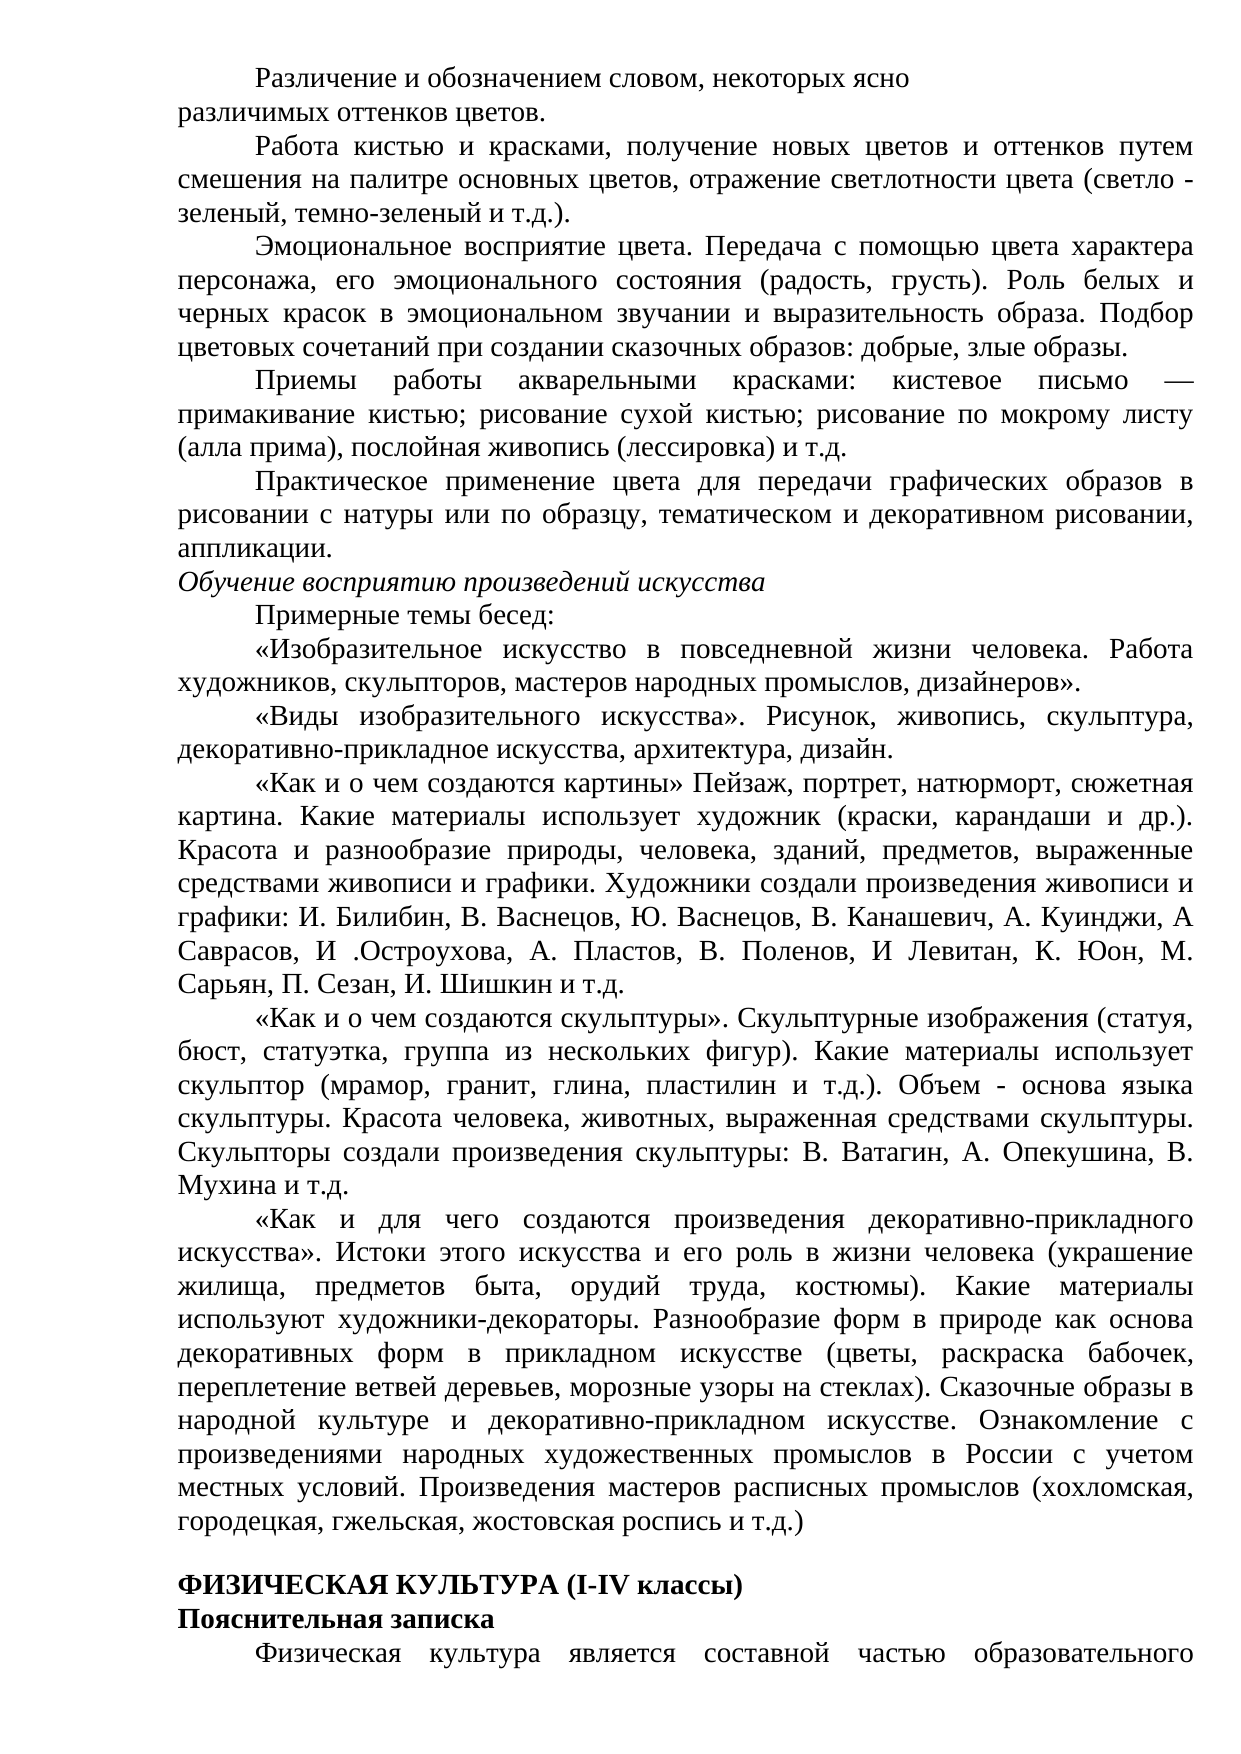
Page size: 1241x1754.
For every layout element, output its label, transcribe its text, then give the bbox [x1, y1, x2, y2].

text «Как и о чем создаются картины» Пейзаж, портрет, натюрморт, сюжетная картина. Какие материалы использует художник (краски, карандаши и др.). Красота и разнообразие природы, человека, зданий, предметов, выраженные средствами живописи и графики. Художники создали произведения живописи и графики: И. Билибин, В. Васнецов, Ю. Васнецов, В. Канашевич, А. Куинджи, А Саврасов, И .Остроухова, А. Пластов, В. Поленов, И Левитан, К. Юон, М. Сарьян, П. Сезан, И. Шишкин и т.д. [177, 765, 1194, 1000]
text Эмоциональное восприятие цвета. Передача с помощью цвета характера персонажа, его эмоционального состояния (радость, грусть). Роль белых и черных красок в эмоциональном звучании и выразительность образа. Подбор цветовых сочетаний при создании сказочных образов: добрые, злые образы. [177, 229, 1194, 363]
text Практическое применение цвета для передачи графических образов в рисовании с натуры или по образцу, тематическом и декоративном рисовании, аппликации. [177, 463, 1194, 564]
text «Как и о чем создаются скульптуры». Скульптурные изображения (статуя, бюст, статуэтка, группа из нескольких фигур). Какие материалы использует скульптор (мрамор, гранит, глина, пластилин и т.д.). Объем - основа языка скульптуры. Красота человека, животных, выраженная средствами скульптуры. Скульпторы создали произведения скульптуры: В. Ватагин, А. Опекушина, В. Мухина и т.д. [177, 1000, 1194, 1201]
text Пояснительная записка [177, 1602, 1194, 1635]
text «Изобразительное искусство в повседневной жизни человека. Работа художников, скульпторов, мастеров народных промыслов, дизайнеров». [177, 631, 1194, 698]
text «Как и для чего создаются произведения декоративно-прикладного искусства». Истоки этого искусства и его роль в жизни человека (украшение жилища, предметов быта, орудий труда, костюмы). Какие материалы используют художники-декораторы. Разнообразие форм в природе как основа декоративных форм в прикладном искусстве (цветы, раскраска бабочек, переплетение ветвей деревьев, морозные узоры на стеклах). Сказочные образы в народной культуре и декоративно-прикладном искусстве. Ознакомление с произведениями народных художественных промыслов в России с учетом местных условий. Произведения мастеров расписных промыслов (хохломская, городецкая, гжельская, жостовская роспись и т.д.) [177, 1201, 1194, 1537]
text «Виды изобразительного искусства». Рисунок, живопись, скульптура, декоративно-прикладное искусства, архитектура, дизайн. [177, 698, 1194, 765]
text Обучение восприятию произведений искусства [177, 564, 1194, 598]
text Приемы работы акварельными красками: кистевое письмо — примакивание кистью; рисование сухой кистью; рисование по мокрому листу (алла прима), послойная живопись (лессировка) и т.д. [177, 363, 1194, 463]
text Работа кистью и красками, получение новых цветов и оттенков путем смешения на палитре основных цветов, отражение светлотности цвета (светло - зеленый, темно-зеленый и т.д.). [177, 128, 1194, 229]
text Примерные темы бесед: [177, 598, 1194, 631]
text Различение и обозначением словом, некоторых ясно различимых оттенков цветов. [177, 61, 1065, 128]
text ФИЗИЧЕСКАЯ КУЛЬТУРА (I-IV классы) [177, 1568, 1194, 1602]
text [177, 1635, 1194, 1669]
